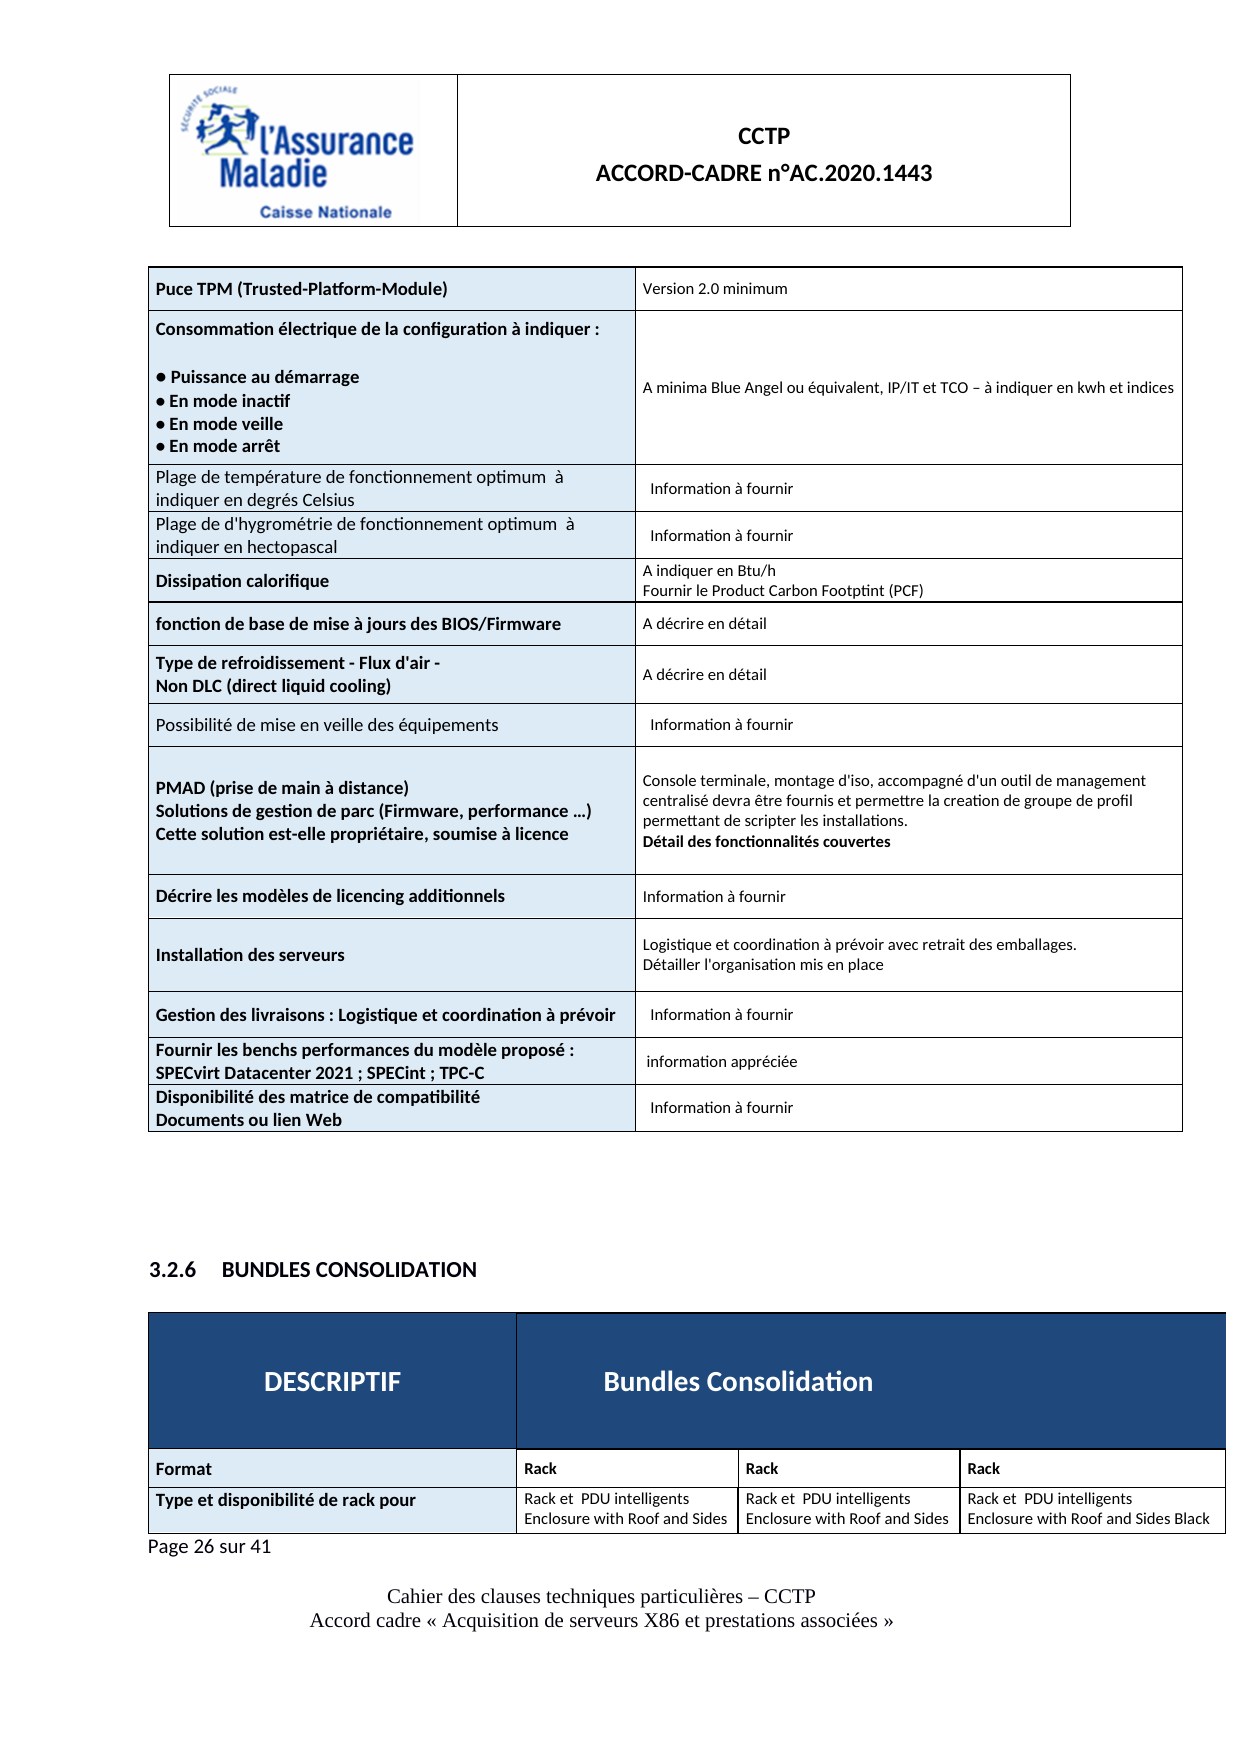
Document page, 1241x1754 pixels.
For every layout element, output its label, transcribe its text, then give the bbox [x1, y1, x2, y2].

table_cell Décrire les modèles de licencing additionnels [149, 875, 635, 917]
table_cell Information à fournir [636, 992, 1182, 1037]
table_cell Plage de température de fonctionnement optimum à indiquer en degrés Celsius [149, 465, 635, 511]
table_cell A décrire en détail [636, 603, 1182, 645]
table_cell A minima Blue Angel ou équivalent, IP/IT et TCO – à indiquer en kwh et indices [636, 311, 1182, 464]
table_cell Type et disponibilité de rack pour l'hébergement [149, 1488, 516, 1532]
table_cell Fournir les benchs performances du modèle proposé : SPECvirt Datacenter 2021 ; SPECint ; TPC-C [149, 1038, 635, 1084]
table_cell PMAD (prise de main à distance) Solutions de gestion de parc (Firmware, performance …) Cette solution est-elle propriétaire, soumise à licence [149, 747, 635, 874]
table_cell Format [149, 1449, 516, 1487]
table_cell Logistique et coordination à prévoir avec retrait des emballages. Détailler l'organisation mis en place [636, 919, 1182, 991]
table_cell Version 2.0 minimum [636, 268, 1182, 310]
table_cell Rack et PDU intelligents Enclosure with Roof and Sides Black sans bras arrière ) [739, 1488, 959, 1532]
table_header [960, 1314, 1226, 1448]
table_cell Information à fournir [636, 704, 1182, 746]
table_cell Dissipation calorifique [149, 559, 635, 601]
table_header Bundles Consolidation [517, 1314, 960, 1448]
table_cell Information à fournir [636, 875, 1182, 917]
table_cell Puce TPM (Trusted-Platform-Module) [149, 268, 635, 310]
table_cell information appréciée [636, 1038, 1182, 1084]
table_cell Information à fournir [636, 1085, 1182, 1131]
table_cell fonction de base de mise à jours des BIOS/Firmware [149, 603, 635, 645]
table_cell Possibilité de mise en veille des équipements [149, 704, 635, 746]
table_cell Information à fournir [636, 512, 1182, 558]
table_cell Installation des serveurs [149, 919, 635, 991]
table_cell A décrire en détail [636, 646, 1182, 703]
table_cell A indiquer en Btu/h Fournir le Product Carbon Footptint (PCF) [636, 559, 1182, 601]
table_cell Information à fournir [636, 465, 1182, 511]
table_cell Gestion des livraisons : Logistique et coordination à prévoir [149, 992, 635, 1037]
table_cell Disponibilité des matrice de compatibilité Documents ou lien Web [149, 1085, 635, 1131]
table_cell Console terminale, montage d'iso, accompagné d'un outil de management centralisé devra être fournis et permettre la creation de groupe de profil permettant de scripter les installations. Détail des fonctionnalités couvertes [636, 747, 1182, 874]
table_cell Rack et PDU intelligents Enclosure with Roof and Sides Black sans bras arrière ) [961, 1488, 1225, 1532]
list BUNDLES CONSOLIDATION [149, 1255, 1092, 1283]
table_cell Rack [961, 1450, 1225, 1487]
table_cell Rack [739, 1450, 959, 1487]
table_cell Rack et PDU intelligents Enclosure with Roof and Sides Black sans bras arrière ) [517, 1488, 737, 1532]
table_cell Type de refroidissement - Flux d'air - Non DLC (direct liquid cooling) [149, 646, 635, 703]
table_header DESCRIPTIF [149, 1313, 516, 1448]
table_cell Rack [517, 1450, 738, 1487]
picture [176, 81, 421, 227]
table_cell Plage de d'hygrométrie de fonctionnement optimum à indiquer en hectopascal [149, 512, 635, 558]
table_cell Consommation électrique de la configuration à indiquer : • Puissance au démarrage • En mode inactif • En mode veille • En mode arrêt [149, 311, 635, 464]
